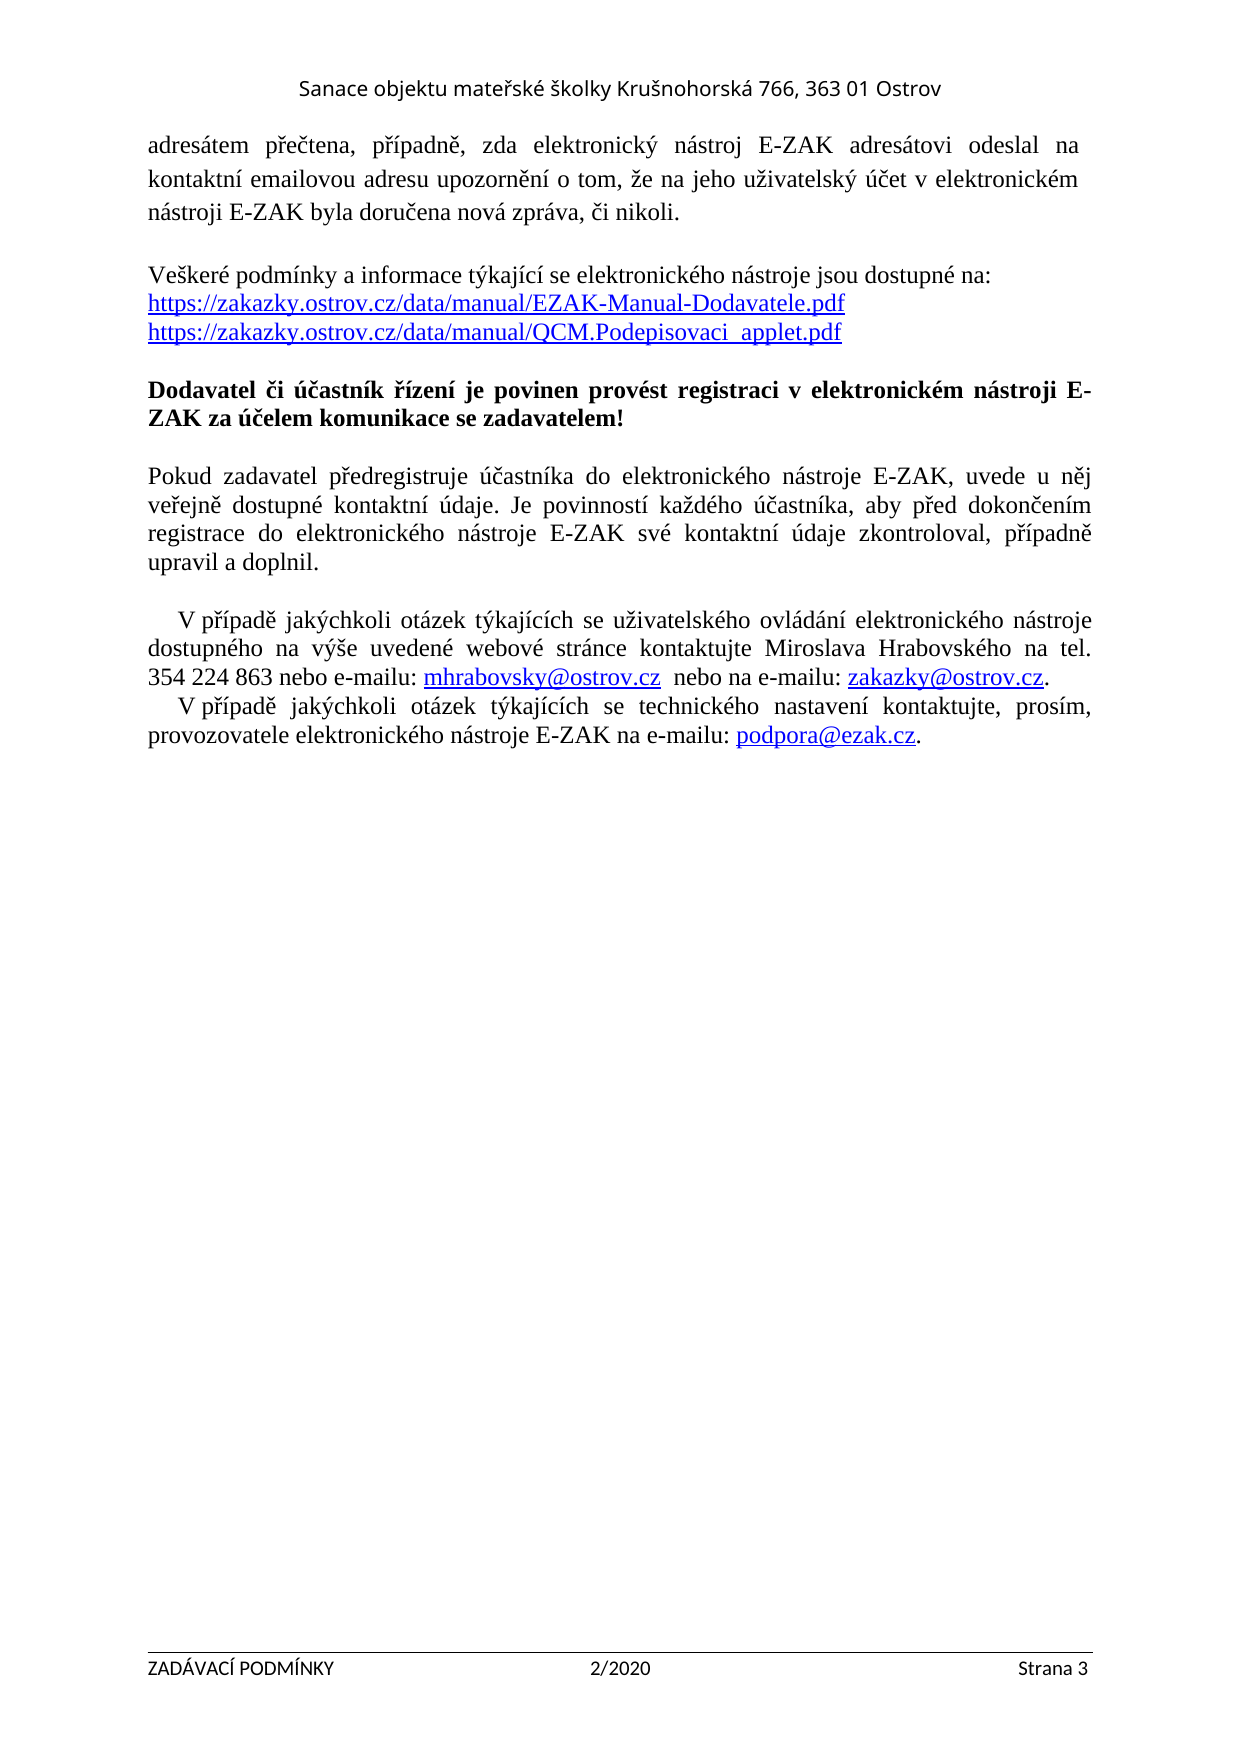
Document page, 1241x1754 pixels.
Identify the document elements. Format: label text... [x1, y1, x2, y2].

text Dodavatel či účastník řízení je povinen provést registraci v elektronickém nástroji E-ZAK za účelem komunikace se zadavatelem! [148, 375, 1093, 432]
text https://zakazky.ostrov.cz/data/manual/QCM.Podepisovaci_applet.pdf [148, 317, 1093, 346]
text Pokud zadavatel předregistruje účastníka do elektronického nástroje E-ZAK, uvede u něj veřejně dostupné kontaktní údaje. Je povinností každého účastníka, aby před dokončením registrace do elektronického nástroje E-ZAK své kontaktní údaje zkontroloval, případně upravil a doplnil. [148, 461, 1093, 576]
text V případě jakýchkoli otázek týkajících se uživatelského ovládání elektronického nástroje dostupného na výše uvedené webové stránce kontaktujte Miroslava Hrabovského na tel. 354 224 863 nebo e-mailu: mhrabovsky@ostrov.cz nebo na e-mailu: zakazky@ostrov.cz. [148, 605, 1093, 691]
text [148, 130, 1079, 226]
text Veškeré podmínky a informace týkající se elektronického nástroje jsou dostupné na: [148, 260, 1093, 288]
text https://zakazky.ostrov.cz/data/manual/EZAK-Manual-Dodavatele.pdf [148, 288, 1093, 317]
text V případě jakýchkoli otázek týkajících se technického nastavení kontaktujte, prosím, provozovatele elektronického nástroje E-ZAK na e-mailu: podpora@ezak.cz. [148, 691, 1093, 748]
